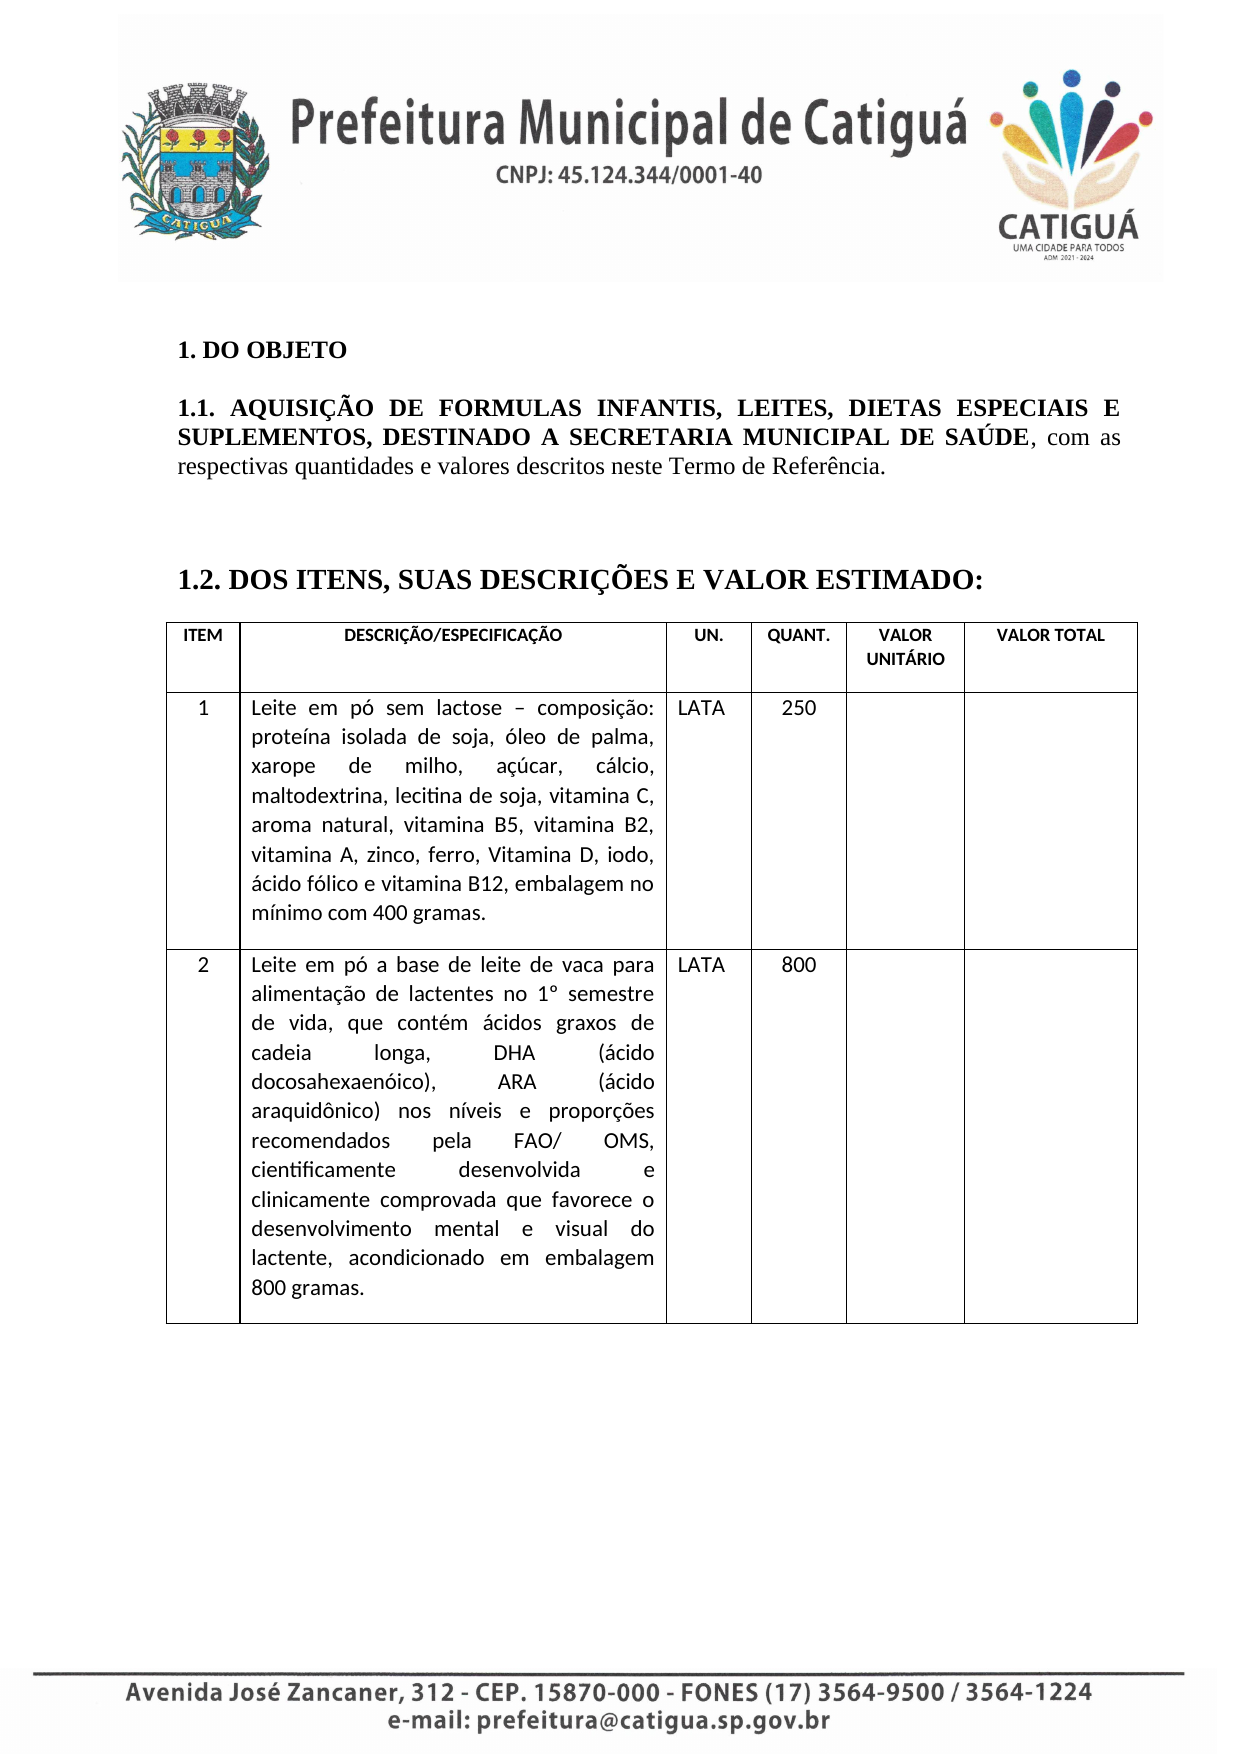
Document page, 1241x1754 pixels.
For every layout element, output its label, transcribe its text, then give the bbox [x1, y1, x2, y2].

table_cell 800 [752, 950, 846, 1323]
table_cell Leite em pó a base de leite de vaca para alimentação de lactentes no 1º semestre de vida, que contém ácidos graxos de cadeia longa, DHA (ácido docosahexaenóico), ARA (ácido araquidônico) nos níveis e proporções recomendados pela FAO/ OMS, cientificamente desenvolvida e clinicamente comprovada que favorece o desenvolvimento mental e visual do lactente, acondicionado em embalagem 800 gramas. [241, 950, 666, 1323]
table_cell Leite em pó sem lactose – composição: proteína isolada de soja, óleo de palma, xarope de milho, açúcar, cálcio, maltodextrina, lecitina de soja, vitamina C, aroma natural, vitamina B5, vitamina B2, vitamina A, zinco, ferro, Vitamina D, iodo, ácido fólico e vitamina B12, embalagem no mínimo com 400 gramas. [241, 693, 666, 949]
table_cell LATA [667, 693, 751, 949]
table_header VALOR TOTAL [965, 623, 1137, 692]
table_header VALOR UNITÁRIO [847, 623, 964, 692]
table_header ITEM [167, 623, 239, 692]
table_cell [847, 693, 964, 949]
table_cell 250 [752, 693, 846, 949]
subtitle 1.2. DOS ITENS, SUAS DESCRIÇÕES E VALOR ESTIMADO: [177, 562, 1122, 595]
table_header UN. [667, 623, 751, 692]
list 1.1. AQUISIÇÃO DE FORMULAS INFANTIS, LEITES, DIETAS ESPECIAIS E SUPLEMENTOS, DESTINADO A SECRETARIA MUNICIPAL DE SAÚDE, com as respectivas quantidades e valores descritos neste Termo de Referência. [177, 393, 1121, 480]
picture [118, 14, 1164, 282]
table_cell [965, 950, 1137, 1323]
table_cell [847, 950, 964, 1323]
table_header QUANT. [752, 623, 846, 692]
subtitle 1. DO OBJETO [177, 335, 1122, 363]
table_cell 1 [167, 693, 239, 949]
table_header DESCRIÇÃO/ESPECIFICAÇÃO [241, 623, 666, 692]
picture [0, 1668, 1218, 1754]
table_cell 2 [167, 950, 239, 1323]
table_cell [965, 693, 1137, 949]
table_cell LATA [667, 950, 751, 1323]
